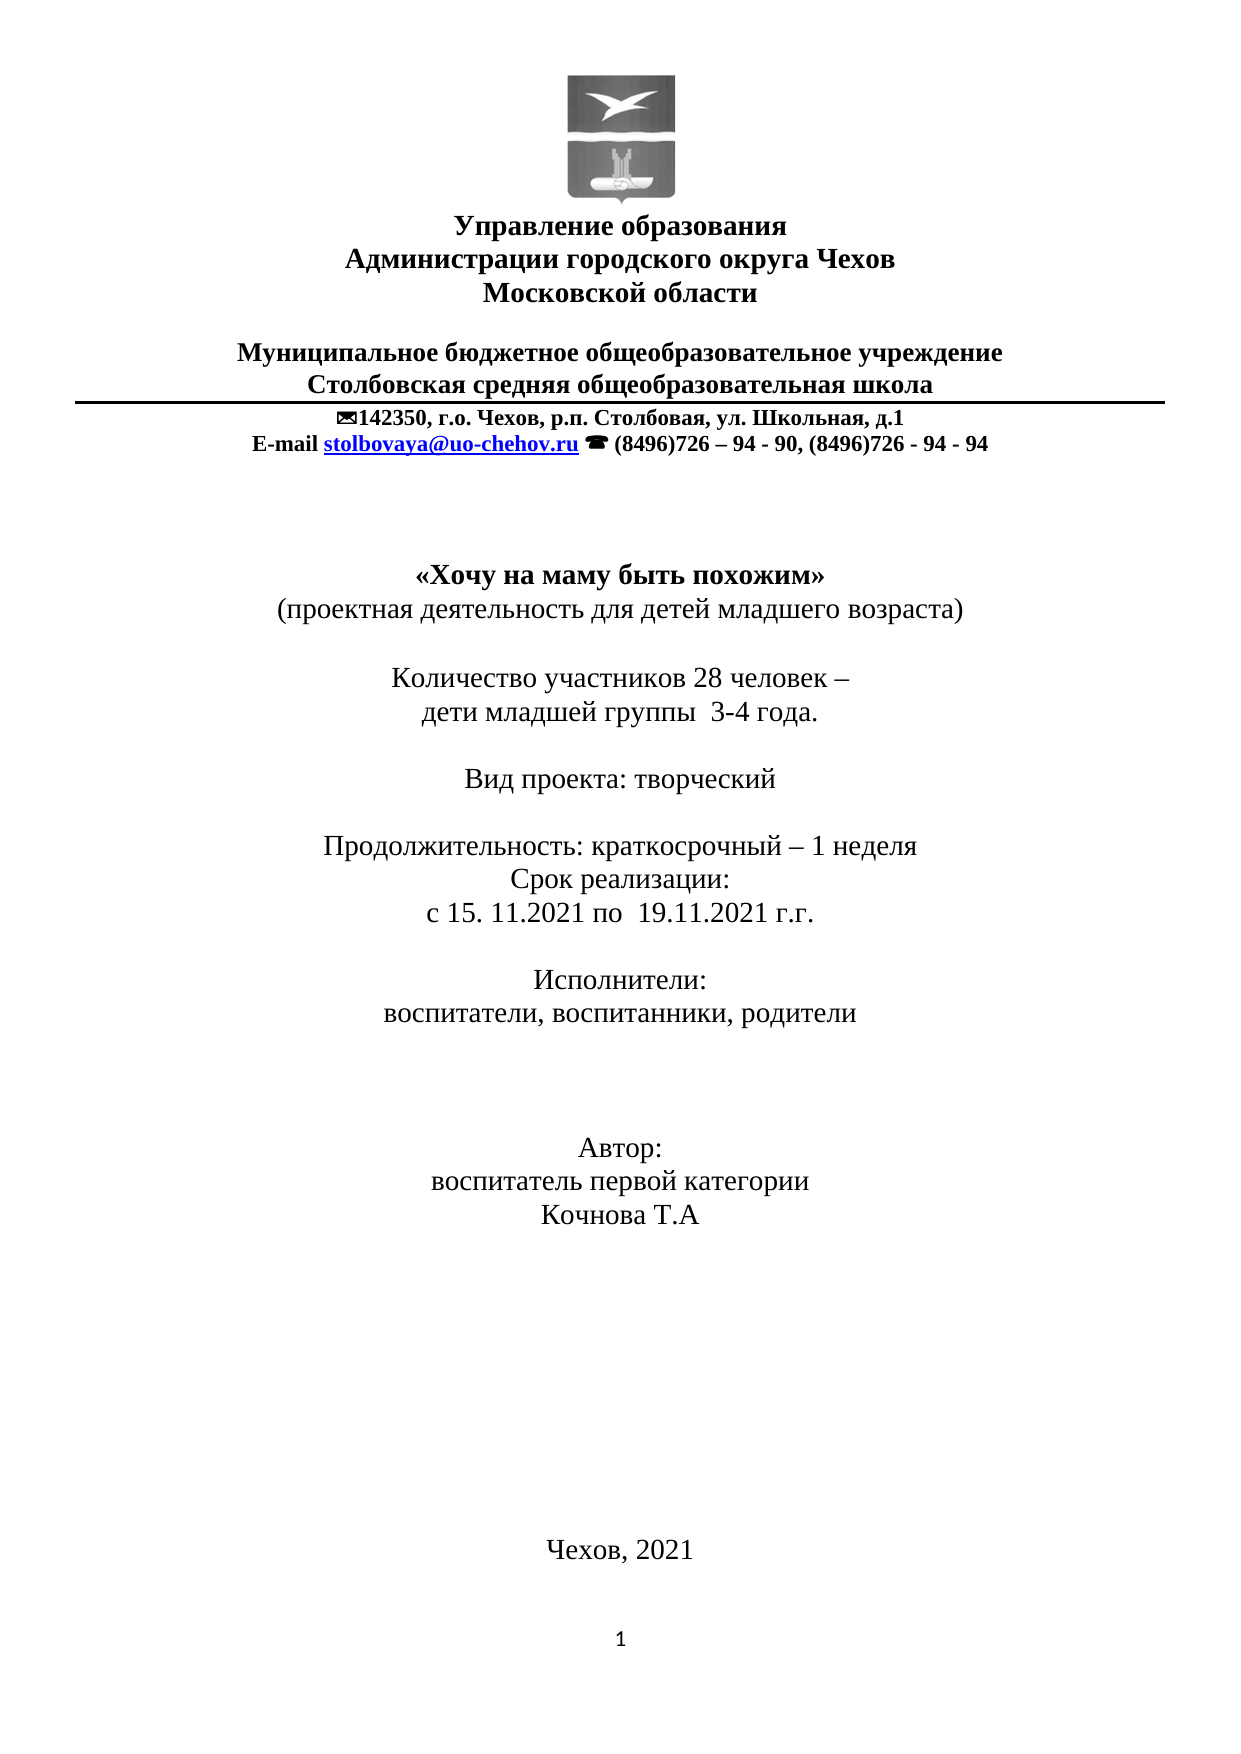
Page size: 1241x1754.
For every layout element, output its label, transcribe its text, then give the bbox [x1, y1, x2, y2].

text с 15. 11.2021 по 19.11.2021 г.г. [75, 895, 1165, 928]
text воспитатель первой категории [75, 1163, 1165, 1197]
text Срок реализации: [75, 861, 1165, 895]
text Продолжительность: краткосрочный – 1 неделя [75, 828, 1165, 861]
text Количество участников 28 человек – [75, 660, 1165, 694]
text 142350, г.о. Чехов, р.п. Столбовая, ул. Школьная, д.1 [75, 404, 1165, 430]
text Автор: [75, 1130, 1165, 1163]
text Муниципальное бюджетное общеобразовательное учреждение [75, 337, 1165, 368]
text Исполнители: [75, 962, 1165, 996]
text «Хочу на маму быть похожим» [75, 557, 1165, 591]
text воспитатели, воспитанники, родители [75, 996, 1165, 1029]
text Администрации городского округа Чехов [75, 241, 1165, 275]
picture [565, 75, 676, 208]
text Вид проекта: творческий [75, 761, 1165, 794]
text дети младшей группы 3-4 года. [75, 694, 1165, 727]
text E-mail stolbovaya@uo-chehov.ru (8496)726 – 94 - 90, (8496)726 - 94 - 94 [75, 430, 1165, 457]
text Кочнова Т.А [75, 1197, 1165, 1230]
text Московской области [75, 275, 1165, 308]
text Чехов, 2021 [75, 1532, 1165, 1566]
text Управление образования [75, 208, 1165, 241]
text Столбовская средняя общеобразовательная школа [75, 368, 1165, 401]
text (проектная деятельность для детей младшего возраста) [75, 591, 1165, 624]
